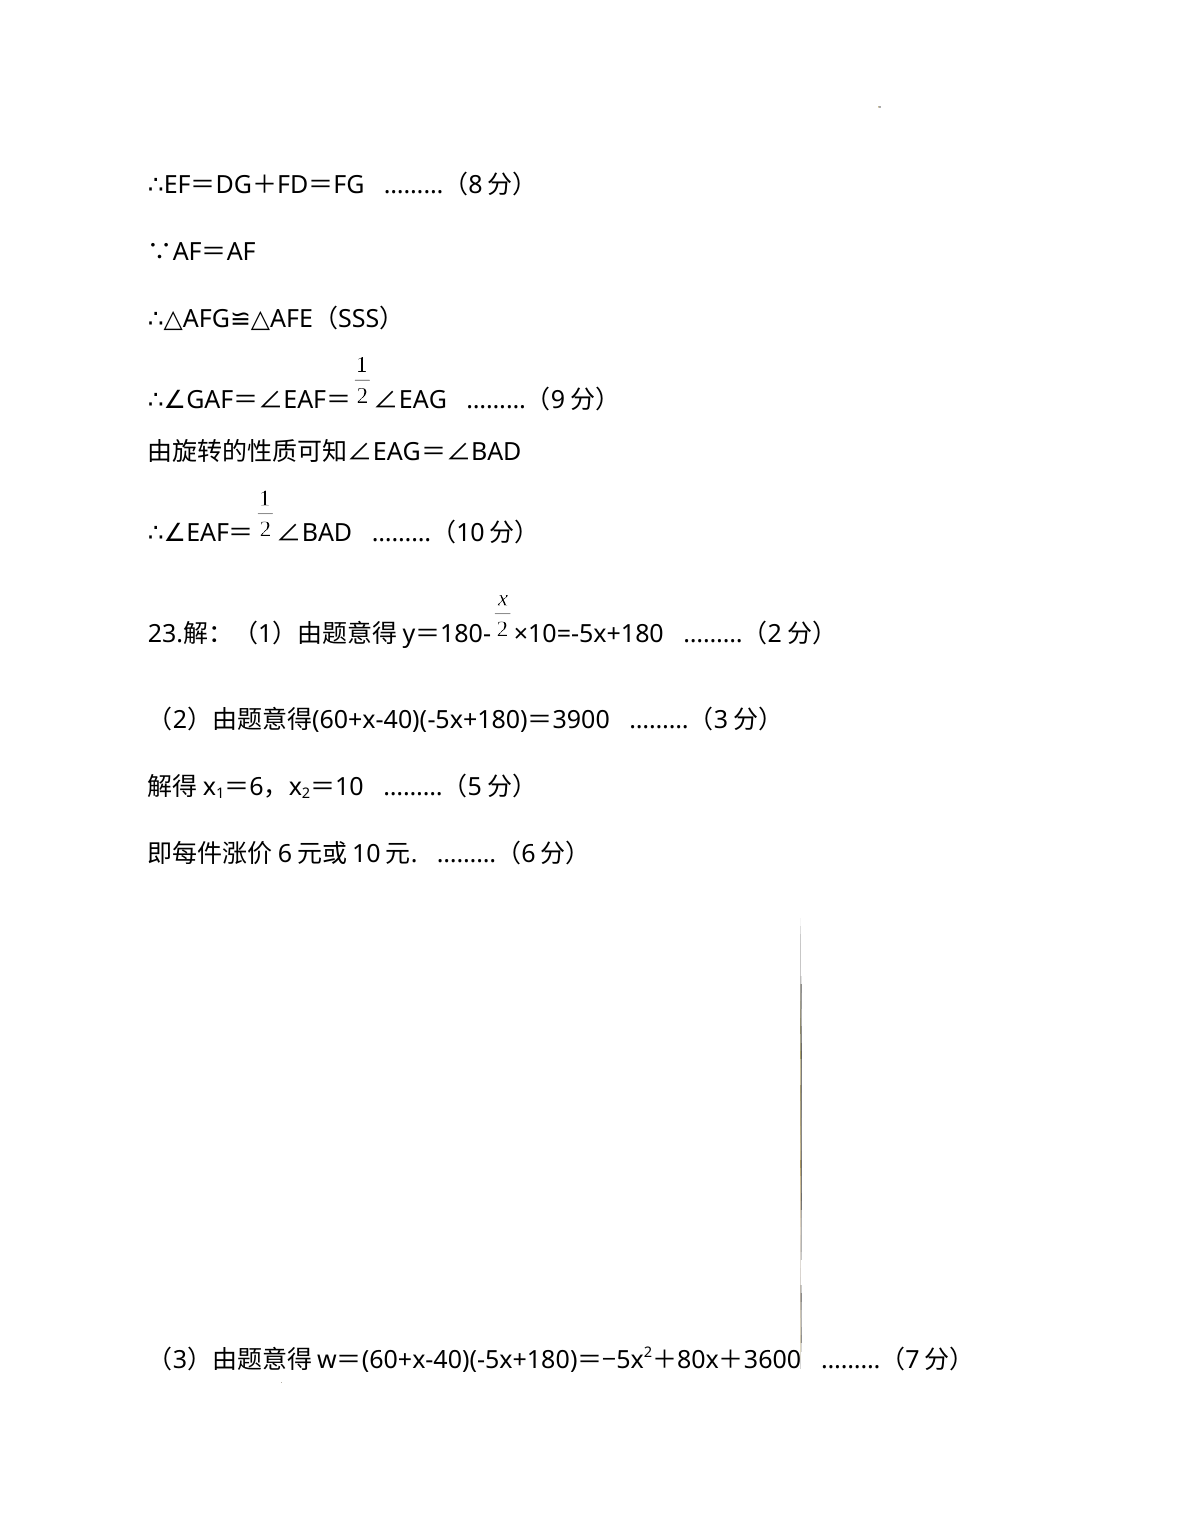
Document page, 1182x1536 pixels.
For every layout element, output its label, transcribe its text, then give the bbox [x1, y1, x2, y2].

text ∴EF＝DG＋FD＝FG ………（8分） [148, 149, 1033, 216]
text ∴△AFG≌△AFE（SSS） [148, 283, 1033, 350]
text 23.解：（1）由题意得y＝180-×10=-5x+180 ………（2分） [148, 584, 1033, 651]
text 即每件涨价6元或10元. ………（6分） [148, 818, 1033, 885]
text 解得x1＝6，x2＝10 ………（5分） [148, 751, 1033, 818]
text （2）由题意得(60+x-40)(-5x+180)＝3900 ………（3分） [148, 684, 1033, 751]
text ∴∠GAF＝∠EAF＝∠EAG ………（9分） [148, 350, 1033, 417]
text ∵AF＝AF [148, 216, 1033, 283]
text 由旋转的性质可知∠EAG＝∠BAD [148, 417, 1033, 483]
text （3）由题意得w＝(60+x-40)(-5x+180)＝−5x2＋80x＋3600 ………（7分） [148, 918, 1033, 1386]
text ∴∠EAF＝∠BAD ………（10分） [148, 483, 1033, 550]
